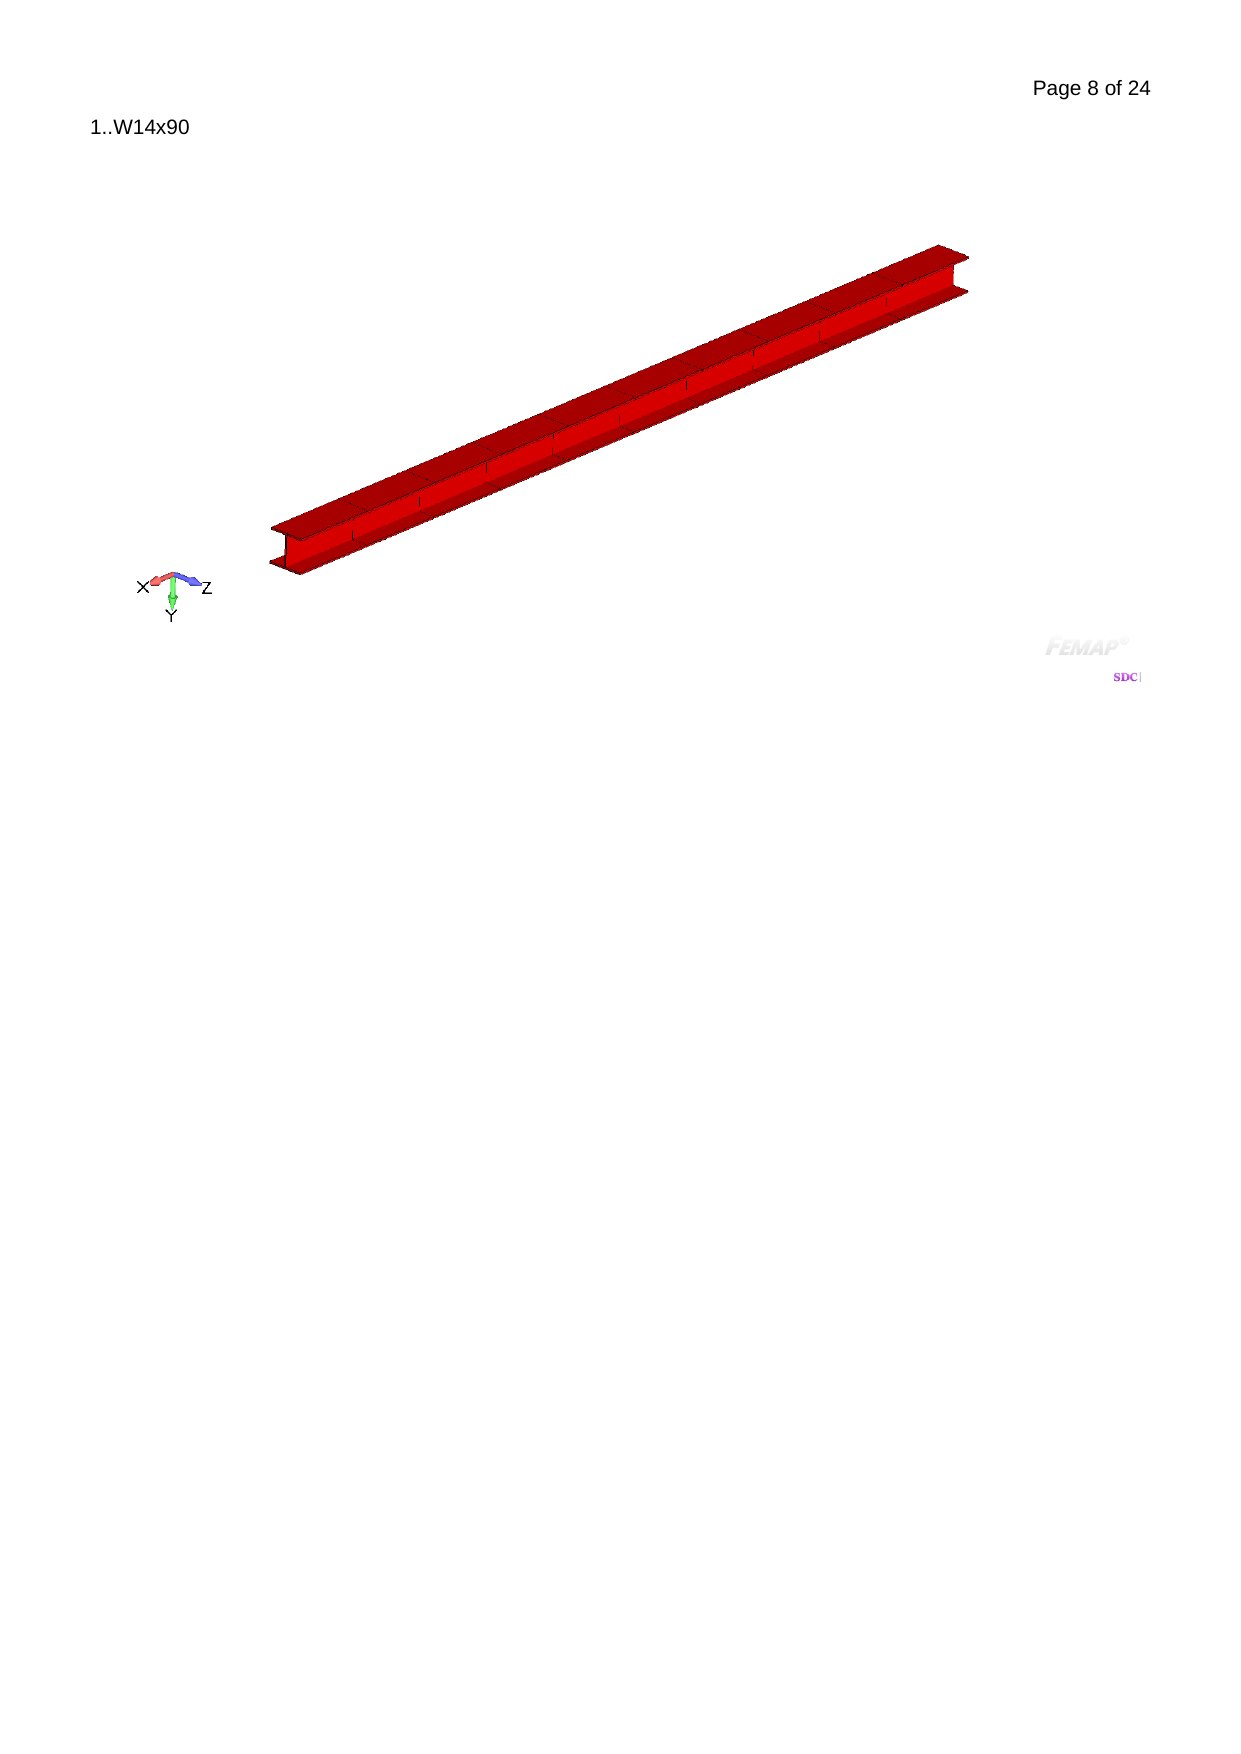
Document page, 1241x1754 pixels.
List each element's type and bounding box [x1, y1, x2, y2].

table_cell [89, 183, 1141, 687]
picture [90, 189, 1141, 682]
